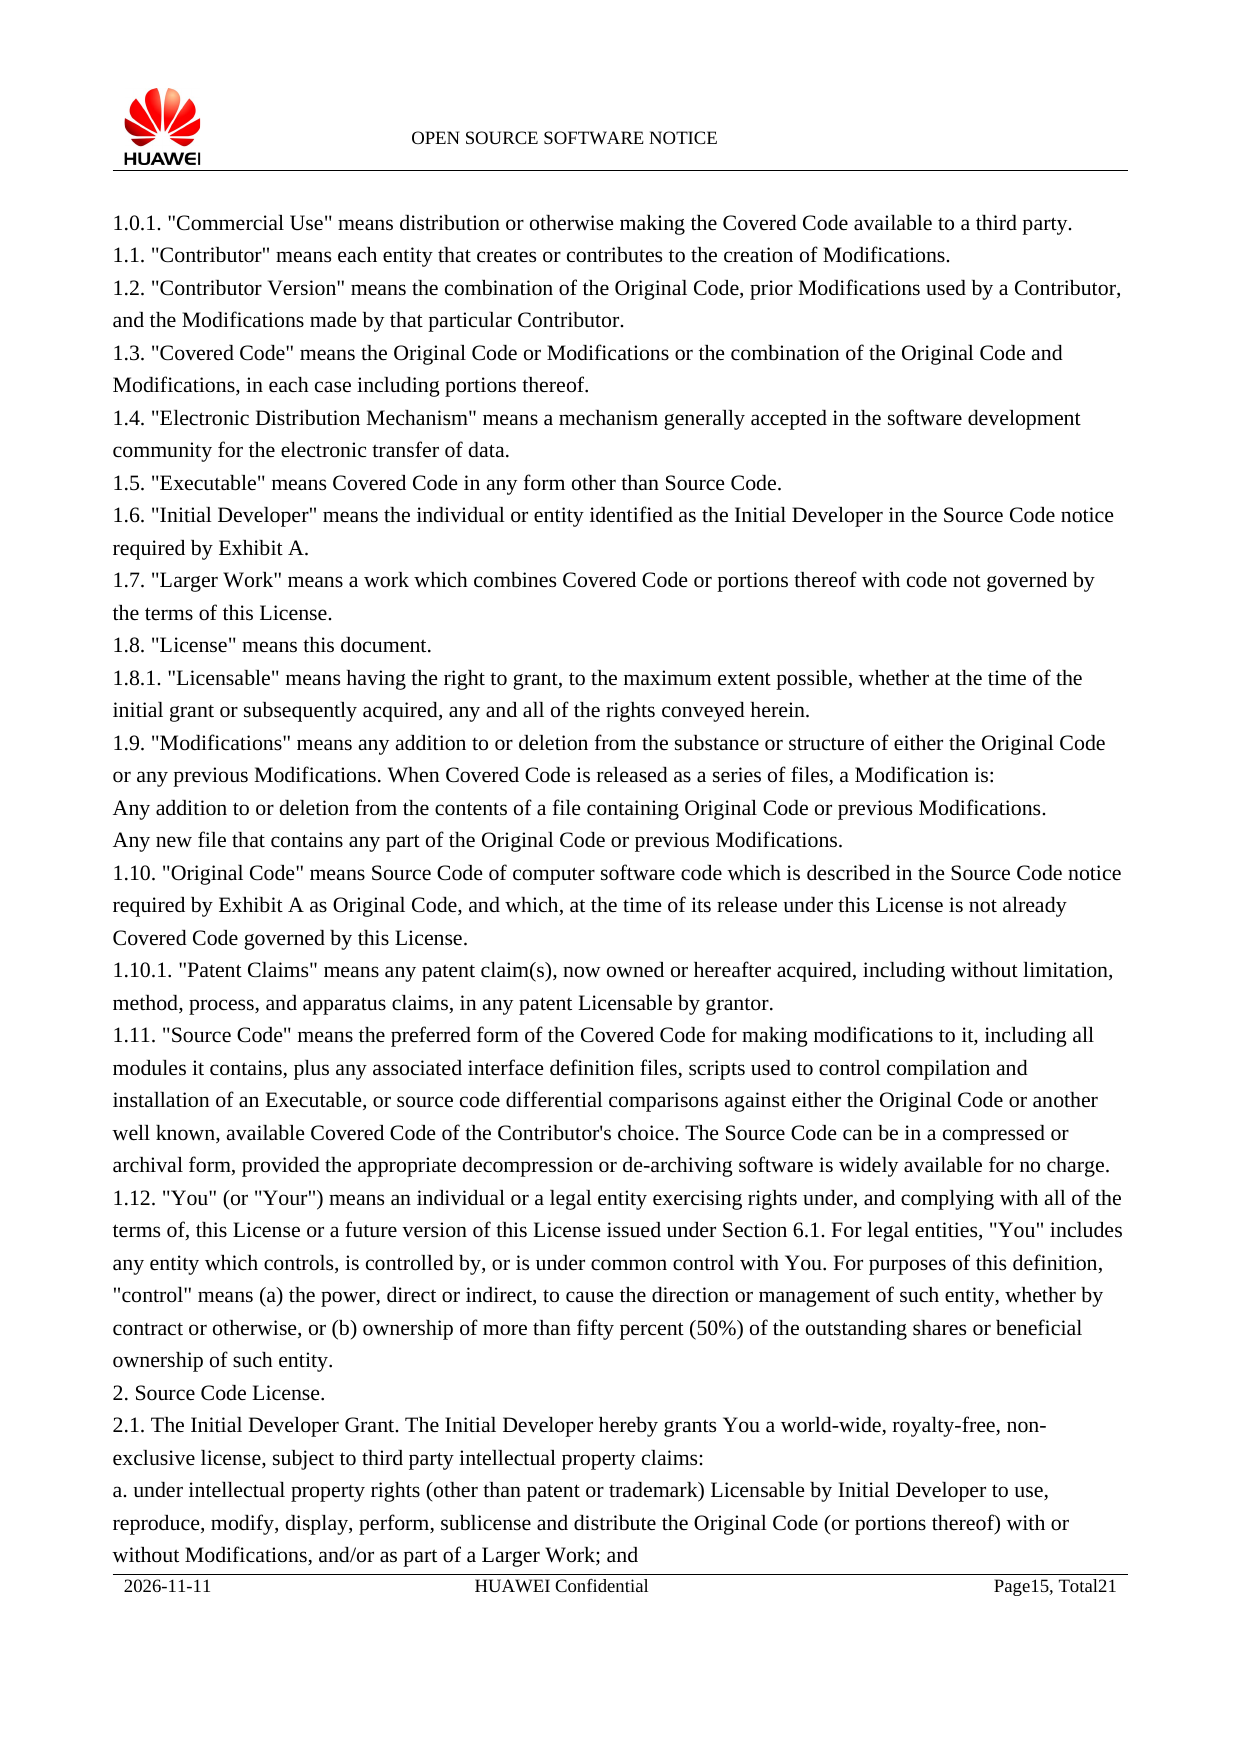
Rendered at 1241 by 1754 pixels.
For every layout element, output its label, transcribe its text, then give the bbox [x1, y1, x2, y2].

picture [124, 88, 201, 165]
